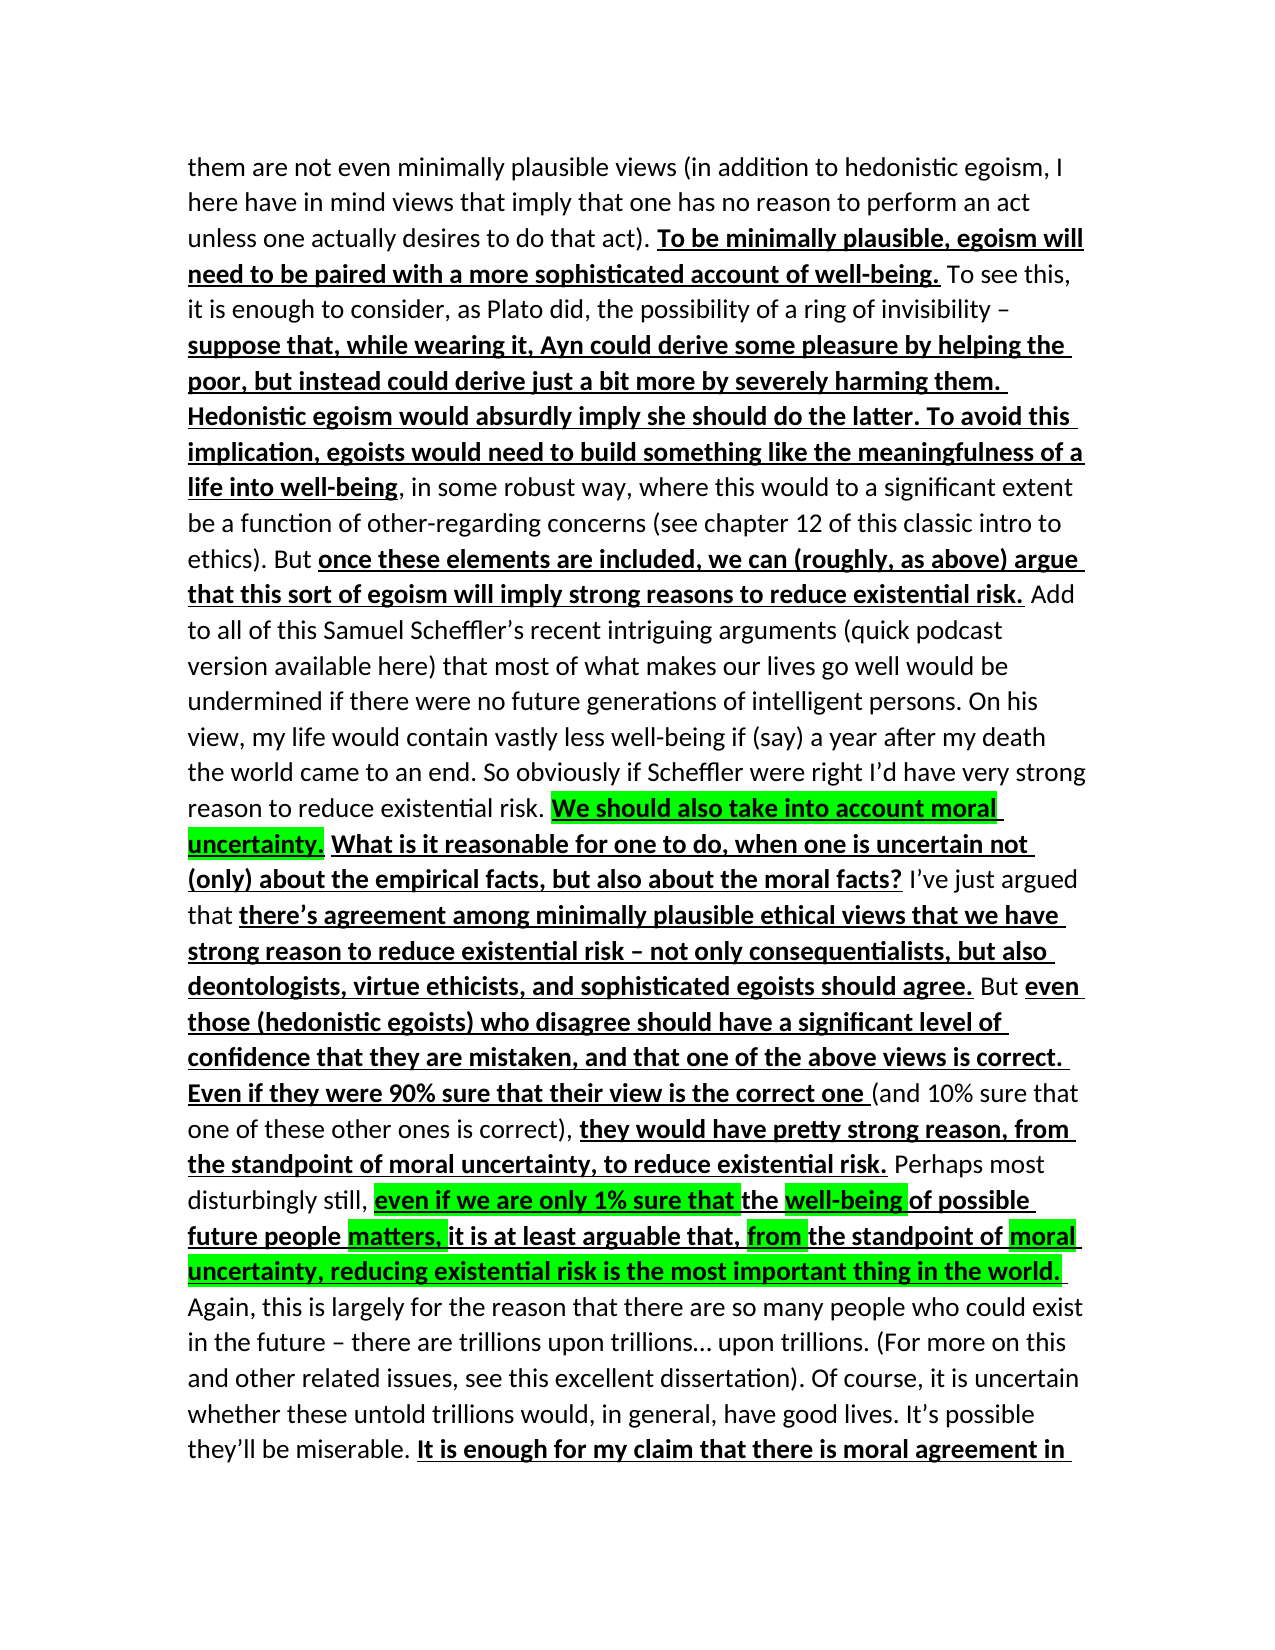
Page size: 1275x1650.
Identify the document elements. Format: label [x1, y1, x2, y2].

text [187, 150, 1087, 1466]
